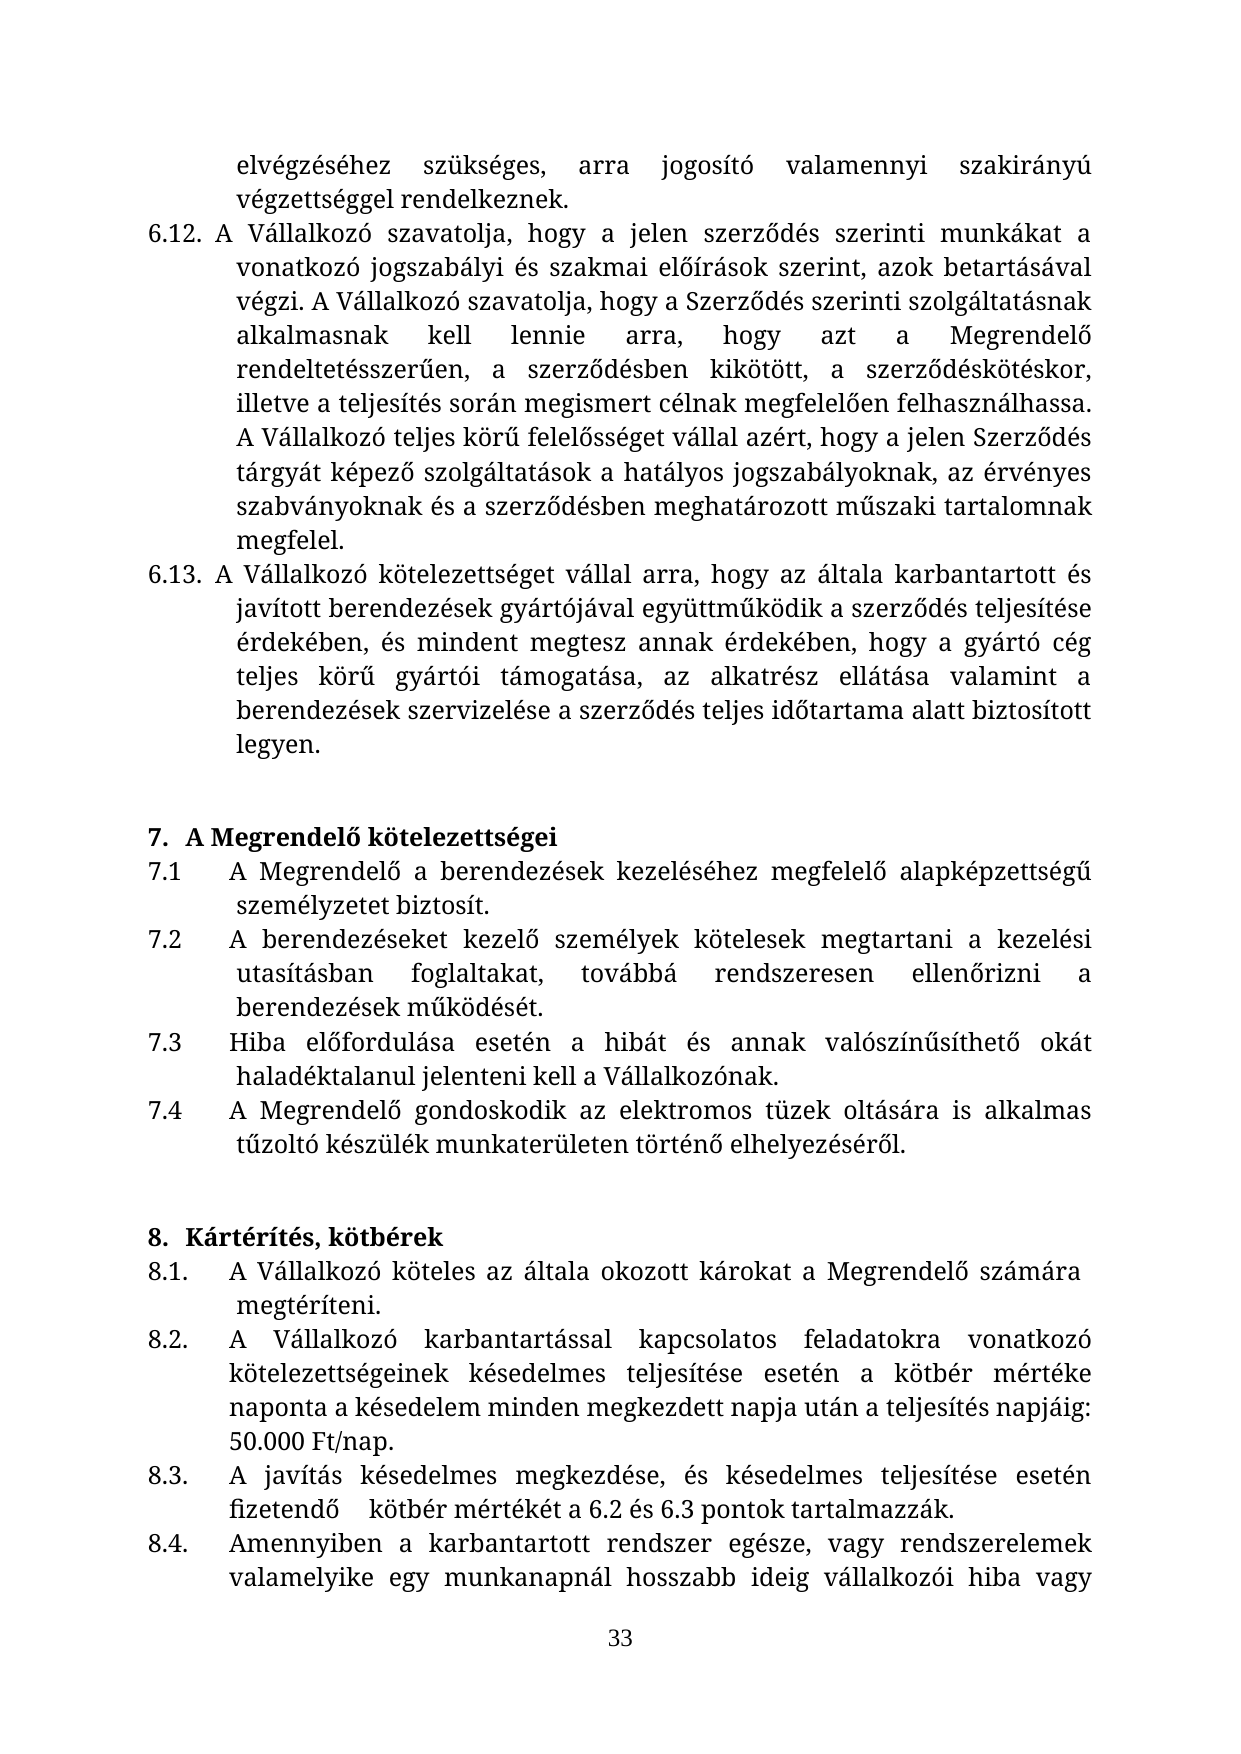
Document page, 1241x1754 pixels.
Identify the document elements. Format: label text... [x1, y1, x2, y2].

list A Megrendelő a berendezések kezeléséhez megfelelő alapképzettségű személyzetet biztosít. [148, 854, 1093, 922]
list Kártérítés, kötbérek [148, 1219, 1093, 1253]
list A Megrendelő kötelezettségei [148, 820, 1093, 854]
list A Vállalkozó kötelezettséget vállal arra, hogy az általa karbantartott és javított berendezések gyártójával együttműködik a szerződés teljesítése érdekében, és mindent megtesz annak érdekében, hogy a gyártó cég teljes körű gyártói támogatása, az alkatrész ellátása valamint a berendezések szervizelése a szerződés teljes időtartama alatt biztosított legyen. [148, 556, 1093, 761]
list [148, 1526, 1093, 1594]
list A javítás késedelmes megkezdése, és késedelmes teljesítése esetén fizetendő kötbér mértékét a 6.2 és 6.3 pontok tartalmazzák. [148, 1458, 1093, 1526]
list A Vállalkozó köteles az általa okozott károkat a Megrendelő számára megtéríteni. [148, 1253, 1093, 1322]
list Hiba előfordulása esetén a hibát és annak valószínűsíthető okát haladéktalanul jelenteni kell a Vállalkozónak. [148, 1024, 1093, 1092]
list A berendezéseket kezelő személyek kötelesek megtartani a kezelési utasításban foglaltakat, továbbá rendszeresen ellenőrizni a berendezések működését. [148, 922, 1093, 1024]
list A Vállalkozó karbantartással kapcsolatos feladatokra vonatkozó kötelezettségeinek késedelmes teljesítése esetén a kötbér mértéke naponta a késedelem minden megkezdett napja után a teljesítés napjáig: 50.000 Ft/nap. [148, 1322, 1093, 1458]
list A Megrendelő gondoskodik az elektromos tüzek oltására is alkalmas tűzoltó készülék munkaterületen történő elhelyezéséről. [148, 1092, 1093, 1160]
list A Vállalkozó szavatolja, hogy a jelen szerződés szerinti munkákat a vonatkozó jogszabályi és szakmai előírások szerint, azok betartásával végzi. A Vállalkozó szavatolja, hogy a Szerződés szerinti szolgáltatásnak alkalmasnak kell lennie arra, hogy azt a Megrendelő rendeltetésszerűen, a szerződésben kikötött, a szerződéskötéskor, illetve a teljesítés során megismert célnak megfelelően felhasználhassa. A Vállalkozó teljes körű felelősséget vállal azért, hogy a jelen Szerződés tárgyát képező szolgáltatások a hatályos jogszabályoknak, az érvényes szabványoknak és a szerződésben meghatározott műszaki tartalomnak megfelel. [148, 216, 1093, 556]
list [148, 148, 1093, 216]
